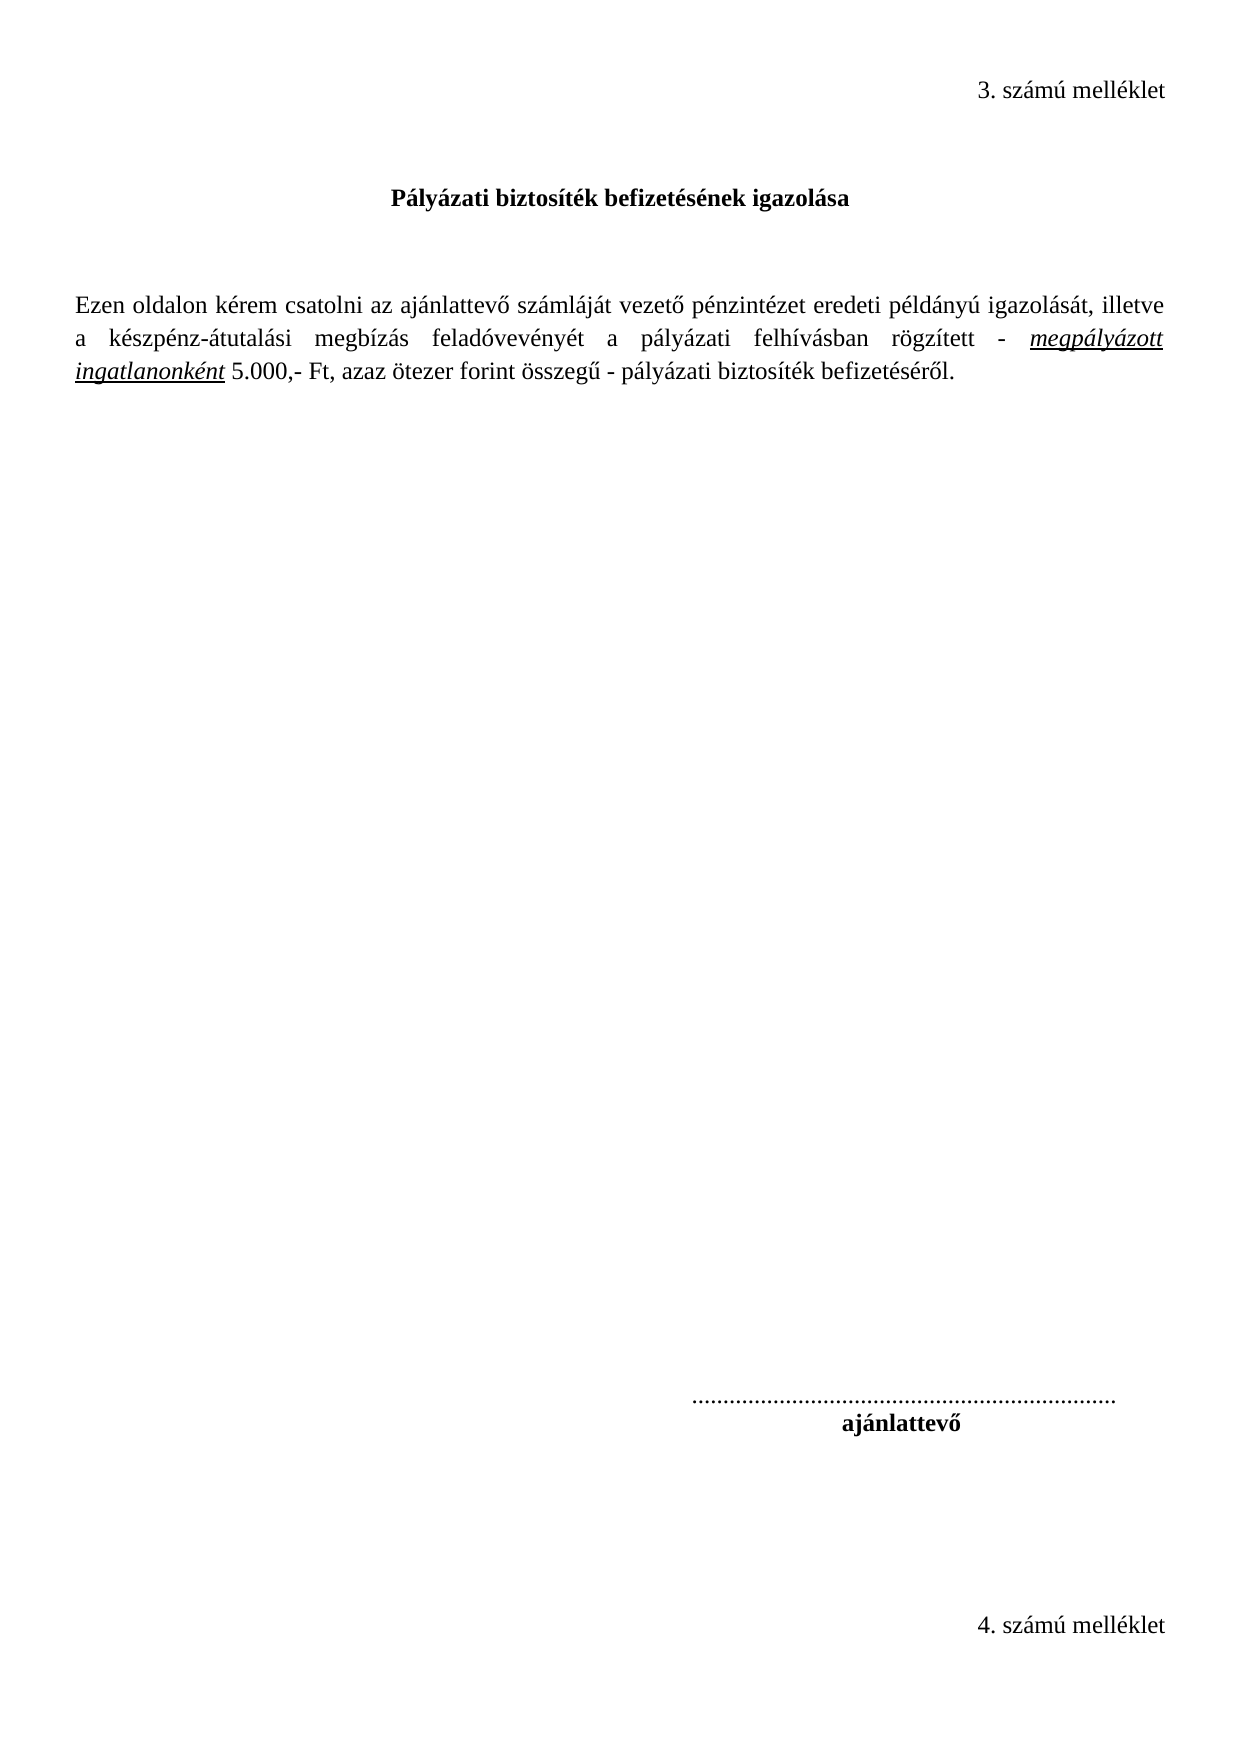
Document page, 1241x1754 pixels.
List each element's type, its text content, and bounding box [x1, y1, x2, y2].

text Pályázati biztosíték befizetésének igazolása [75, 183, 1165, 211]
text ajánlattevő [75, 1408, 1165, 1437]
text 4. számú melléklet [75, 1610, 1165, 1638]
text 3. számú melléklet [75, 75, 1165, 104]
text Ezen oldalon kérem csatolni az ajánlattevő számláját vezető pénzintézet eredeti példányú igazolását, illetve a készpénz-átutalási megbízás feladóvevényét a pályázati felhívásban rögzített - megpályázott ingatlanonként 5.000,- Ft, azaz ötezer forint összegű - pályázati biztosíték befizetéséről. [75, 290, 1165, 385]
text .................................................................... [75, 1380, 1165, 1408]
